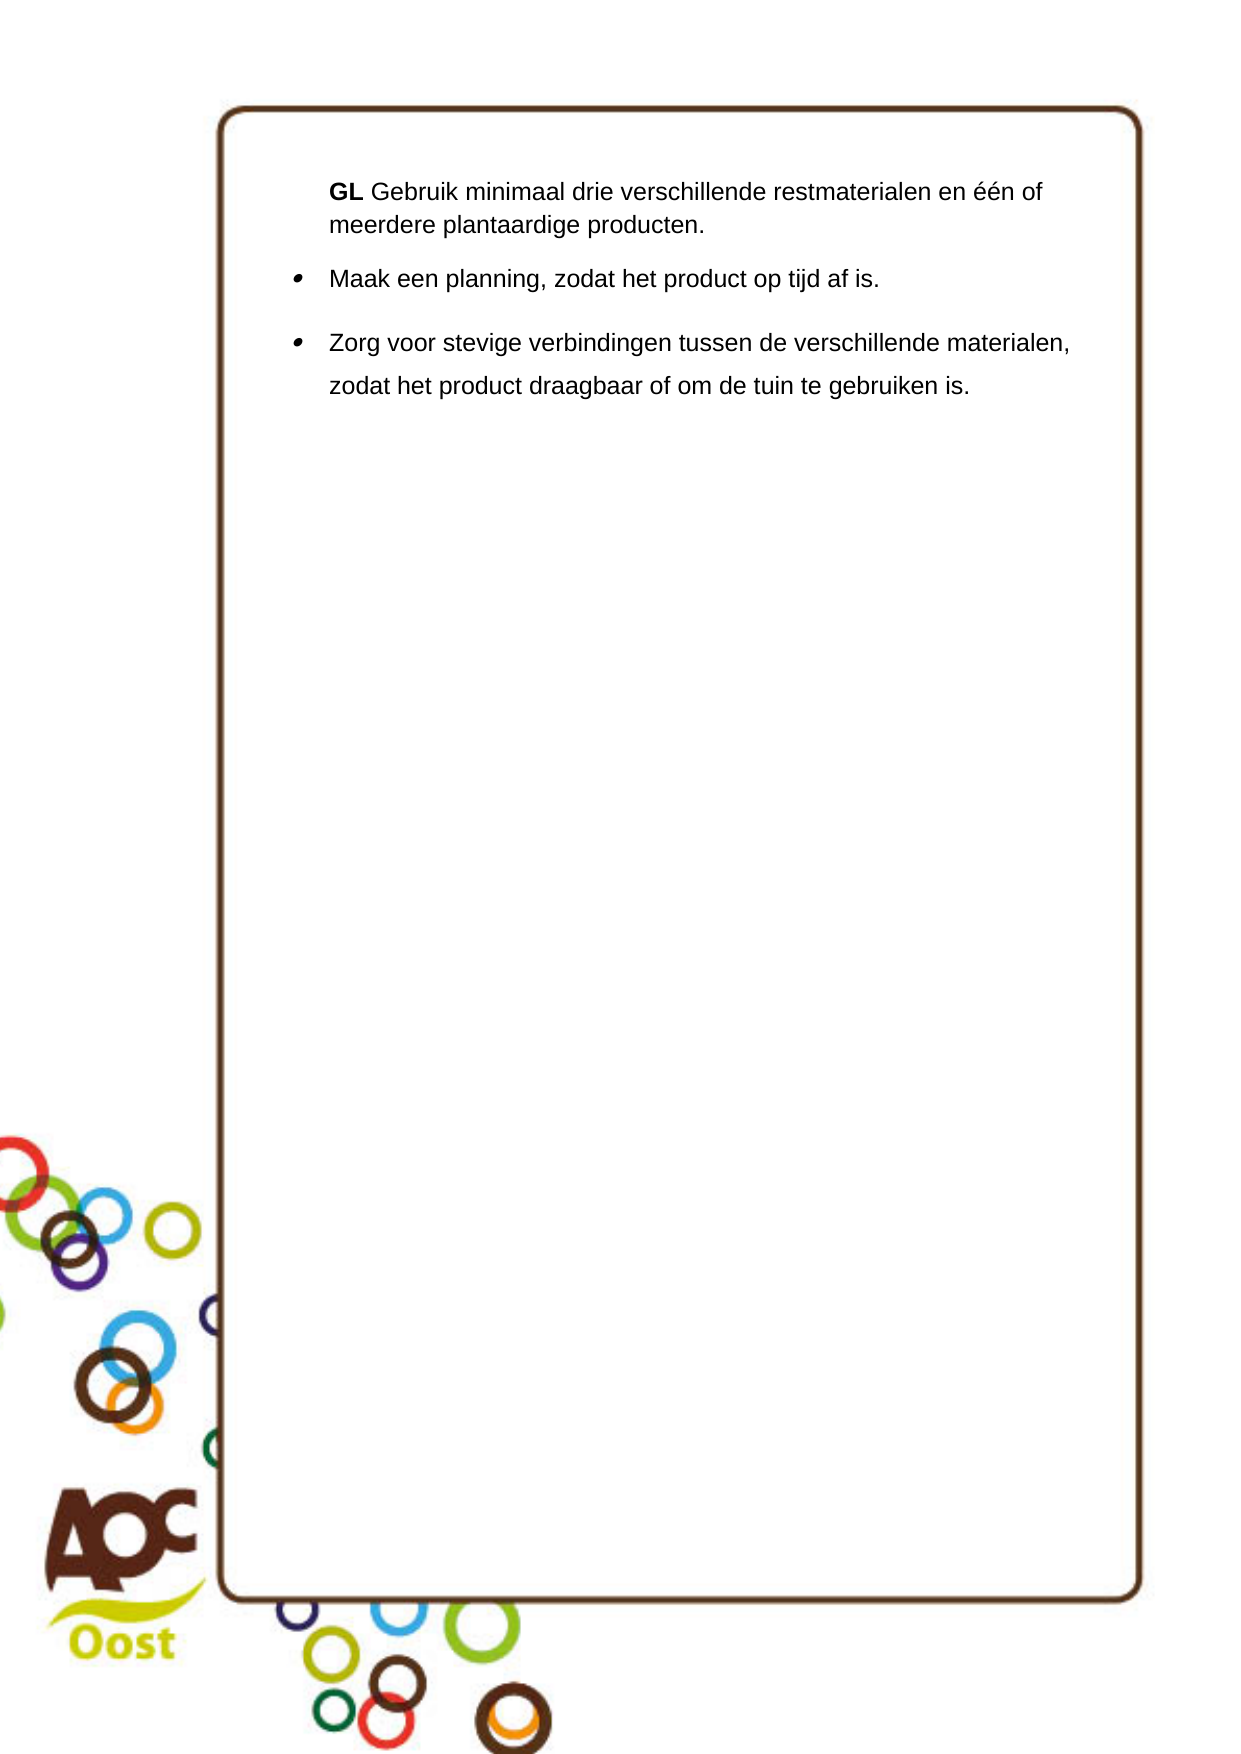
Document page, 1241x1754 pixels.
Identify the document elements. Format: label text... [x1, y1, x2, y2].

list Maak een planning, zodat het product op tijd af is. [291, 264, 1092, 293]
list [291, 177, 1092, 239]
list Zorg voor stevige verbindingen tussen de verschillende materialen, zodat het product draagbaar of om de tuin te gebruiken is. [291, 328, 1092, 443]
picture [0, 0, 1228, 1754]
